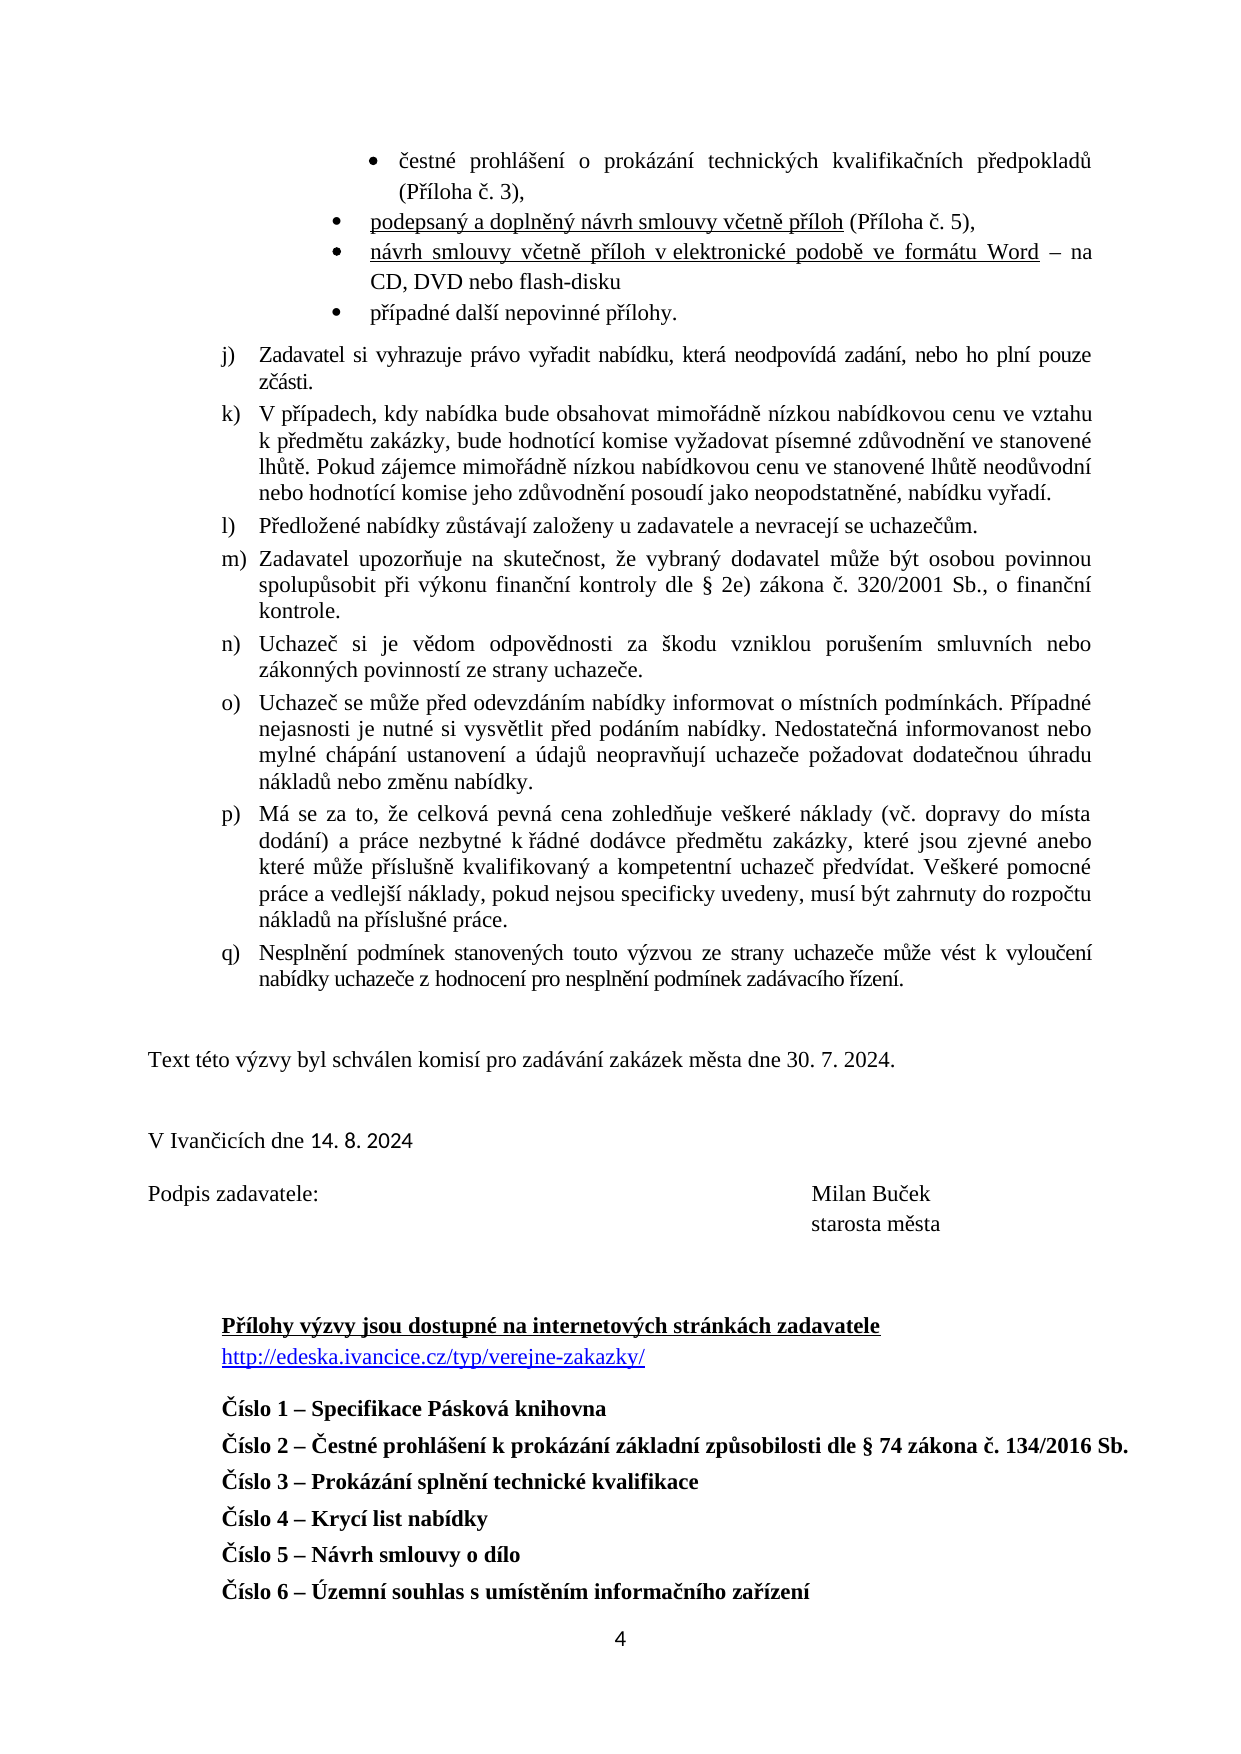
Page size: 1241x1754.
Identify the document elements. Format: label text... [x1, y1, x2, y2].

list Uchazeč se může před odevzdáním nabídky informovat o místních podmínkách. Případné nejasnosti je nutné si vysvětlit před podáním nabídky. Nedostatečná informovanost nebo mylné chápání ustanovení a údajů neopravňují uchazeče požadovat dodatečnou úhradu nákladů nebo změnu nabídky. [221, 689, 1093, 794]
text Číslo 6 – Územní souhlas s umístěním informačního zařízení [221, 1578, 1093, 1604]
text Text této výzvy byl schválen komisí pro zadávání zakázek města dne 30. 7. 2024. [148, 1046, 1093, 1073]
list Má se za to, že celková pevná cena zohledňuje veškeré náklady (vč. dopravy do místa dodání) a práce nezbytné k řádné dodávce předmětu zakázky, které jsou zjevné anebo které může příslušně kvalifikovaný a kompetentní uchazeč předvídat. Veškeré pomocné práce a vedlejší náklady, pokud nejsou specificky uvedeny, musí být zahrnuty do rozpočtu nákladů na příslušné práce. [221, 801, 1093, 932]
list čestné prohlášení o prokázání technických kvalifikačních předpokladů (Příloha č. 3), [369, 148, 1093, 204]
text Podpis zadavatele: Milan Buček [148, 1180, 1093, 1206]
list Zadavatel si vyhrazuje právo vyřadit nabídku, která neodpovídá zadání, nebo ho plní pouze zčásti. [221, 341, 1093, 394]
list případné další nepovinné přílohy. [332, 299, 1093, 325]
text Číslo 4 – Krycí list nabídky [221, 1505, 1093, 1531]
list podepsaný a doplněný návrh smlouvy včetně příloh (Příloha č. 5), [333, 208, 1093, 234]
list návrh smlouvy včetně příloh v elektronické podobě ve formátu Word – na CD, DVD nebo flash-disku [333, 238, 1093, 295]
list Nesplnění podmínek stanovených touto výzvou ze strany uchazeče může vést k vyloučení nabídky uchazeče z hodnocení pro nesplnění podmínek zadávacího řízení. [221, 938, 1093, 991]
text V Ivančicích dne [148, 1127, 1093, 1155]
text starosta města [148, 1210, 1093, 1236]
text Číslo 1 – Specifikace Pásková knihovna [221, 1396, 1093, 1422]
text Číslo 3 – Prokázání splnění technické kvalifikace [221, 1468, 1093, 1495]
list Zadavatel upozorňuje na skutečnost, že vybraný dodavatel může být osobou povinnou spolupůsobit při výkonu finanční kontroly dle § 2e) zákona č. 320/2001 Sb., o finanční kontrole. [221, 544, 1093, 624]
list V případech, kdy nabídka bude obsahovat mimořádně nízkou nabídkovou cenu ve vztahu k předmětu zakázky, bude hodnotící komise vyžadovat písemné zdůvodnění ve stanovené lhůtě. Pokud zájemce mimořádně nízkou nabídkovou cenu ve stanovené lhůtě neodůvodní nebo hodnotící komise jeho zdůvodnění posoudí jako neopodstatněné, nabídku vyřadí. [221, 400, 1093, 506]
text Číslo 5 – Návrh smlouvy o dílo [221, 1541, 1093, 1568]
text Číslo 2 – Čestné prohlášení k prokázání základní způsobilosti dle § 74 zákona č. 134/2016 Sb. [221, 1432, 1137, 1458]
text Přílohy výzvy jsou dostupné na internetových stránkách zadavatele http://edeska.ivancice.cz/typ/verejne-zakazky/ [221, 1312, 1093, 1371]
list Uchazeč si je vědom odpovědnosti za škodu vzniklou porušením smluvních nebo zákonných povinností ze strany uchazeče. [221, 630, 1093, 683]
list Předložené nabídky zůstávají založeny u zadavatele a nevracejí se uchazečům. [221, 512, 1093, 538]
